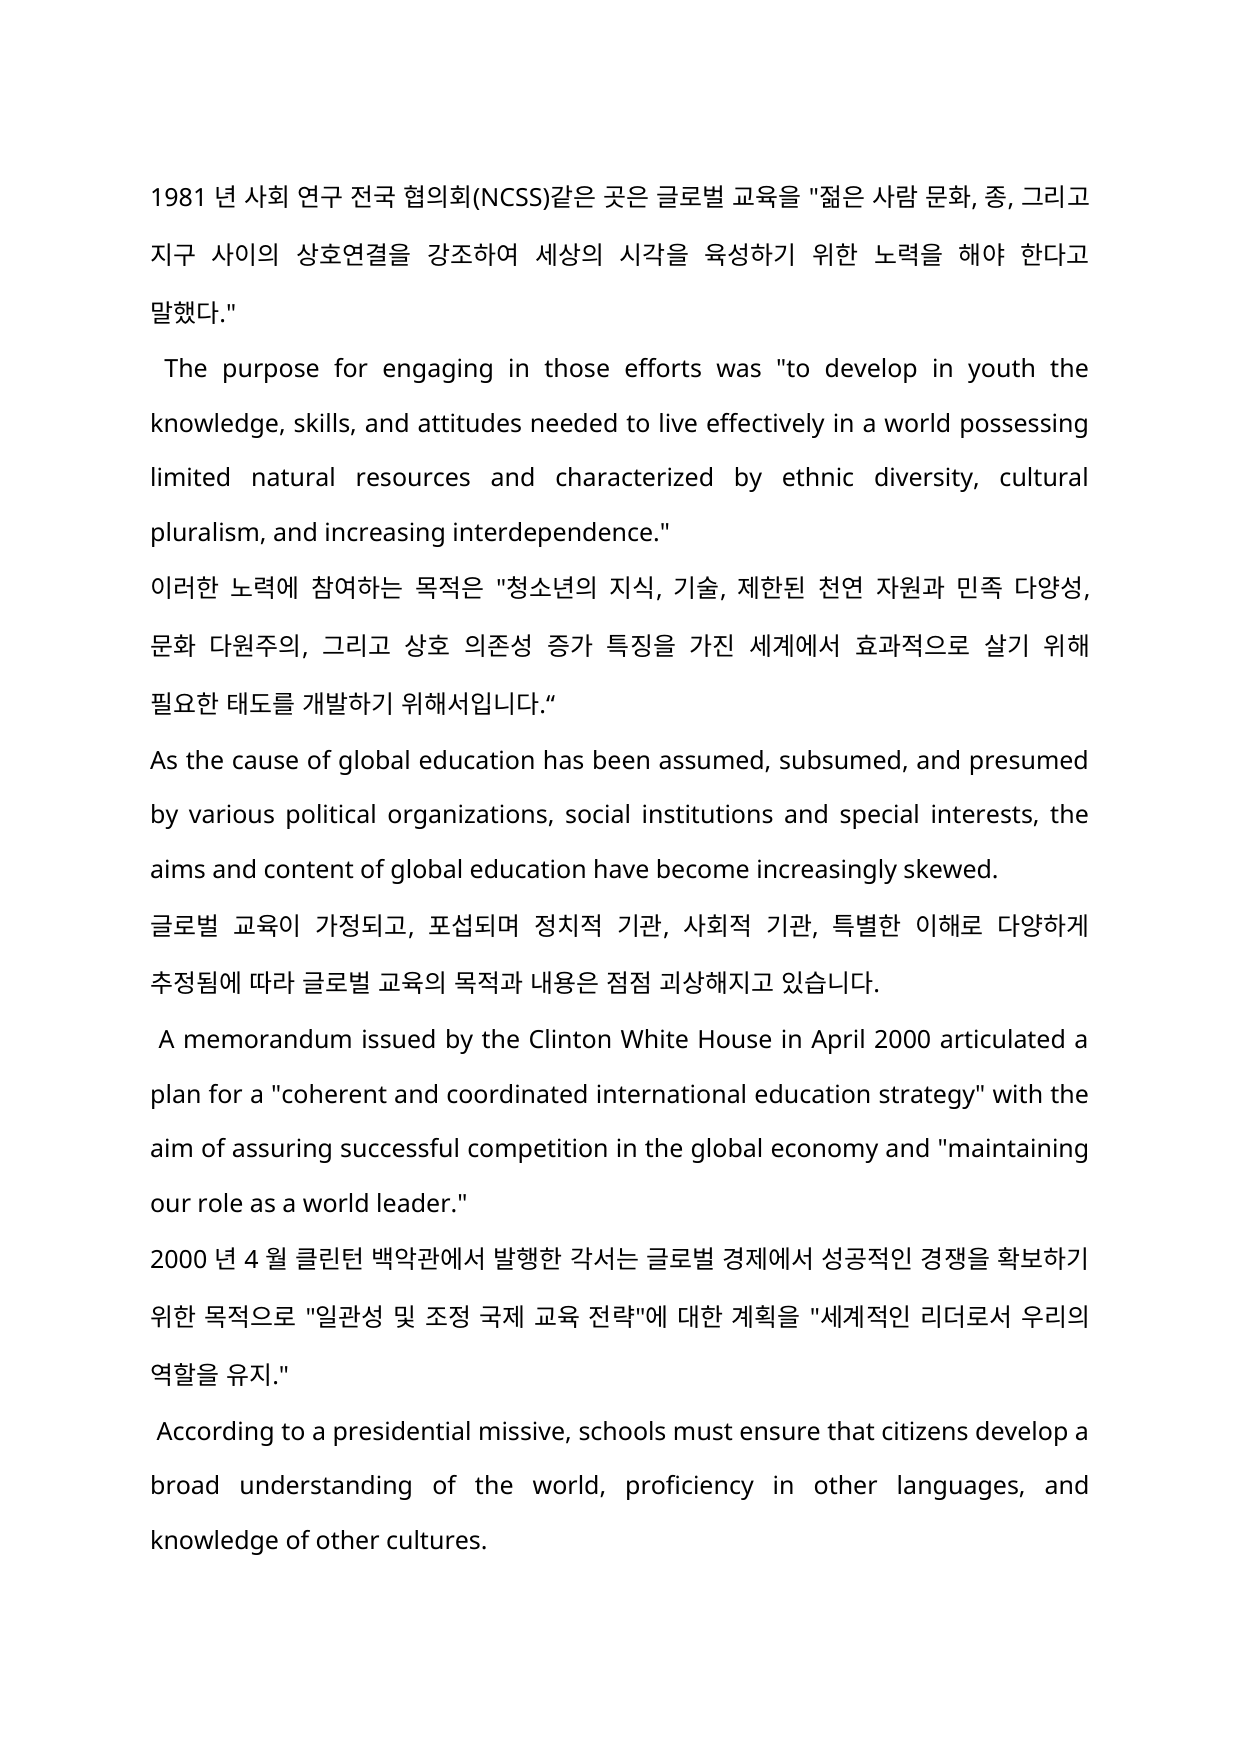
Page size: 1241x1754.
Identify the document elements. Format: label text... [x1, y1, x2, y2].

text A memorandum issued by the Clinton White House in April 2000 articulated a plan for a "coherent and coordinated international education strategy" with the aim of assuring successful competition in the global economy and "maintaining our role as a world leader." [150, 1022, 1090, 1219]
text The purpose for engaging in those efforts was "to develop in youth the knowledge, skills, and attitudes needed to live effectively in a world possessing limited natural resources and characterized by ethnic diversity, cultural pluralism, and increasing interdependence." [150, 351, 1090, 548]
text As the cause of global education has been assumed, subsumed, and presumed by various political organizations, social institutions and special interests, the aims and content of global education have become increasingly skewed. [150, 743, 1090, 886]
text According to a presidential missive, schools must ensure that citizens develop a broad understanding of the world, proficiency in other languages, and knowledge of other cultures. [150, 1413, 1090, 1557]
text 2000 년 4 월 클린턴 백악관에서 발행한 각서는 글로벌 경제에서 성공적인 경쟁을 확보하기 위한 목적으로 "일관성 및 조정 국제 교육 전략"에 대한 계획을 "세계적인 리더로서 우리의 역할을 유지." [150, 1240, 1090, 1392]
text 글로벌 교육이 가정되고, 포섭되며 정치적 기관, 사회적 기관, 특별한 이해로 다양하게 추정됨에 따라 글로벌 교육의 목적과 내용은 점점 괴상해지고 있습니다. [150, 906, 1090, 1000]
text 1981 년 사회 연구 전국 협의회(NCSS)같은 곳은 글로벌 교육을 "젊은 사람 문화, 종, 그리고 지구 사이의 상호연결을 강조하여 세상의 시각을 육성하기 위한 노력을 해야 한다고 말했다." [150, 177, 1090, 329]
text 이러한 노력에 참여하는 목적은 "청소년의 지식, 기술, 제한된 천연 자원과 민족 다양성, 문화 다원주의, 그리고 상호 의존성 증가 특징을 가진 세계에서 효과적으로 살기 위해 필요한 태도를 개발하기 위해서입니다.“ [150, 569, 1090, 721]
